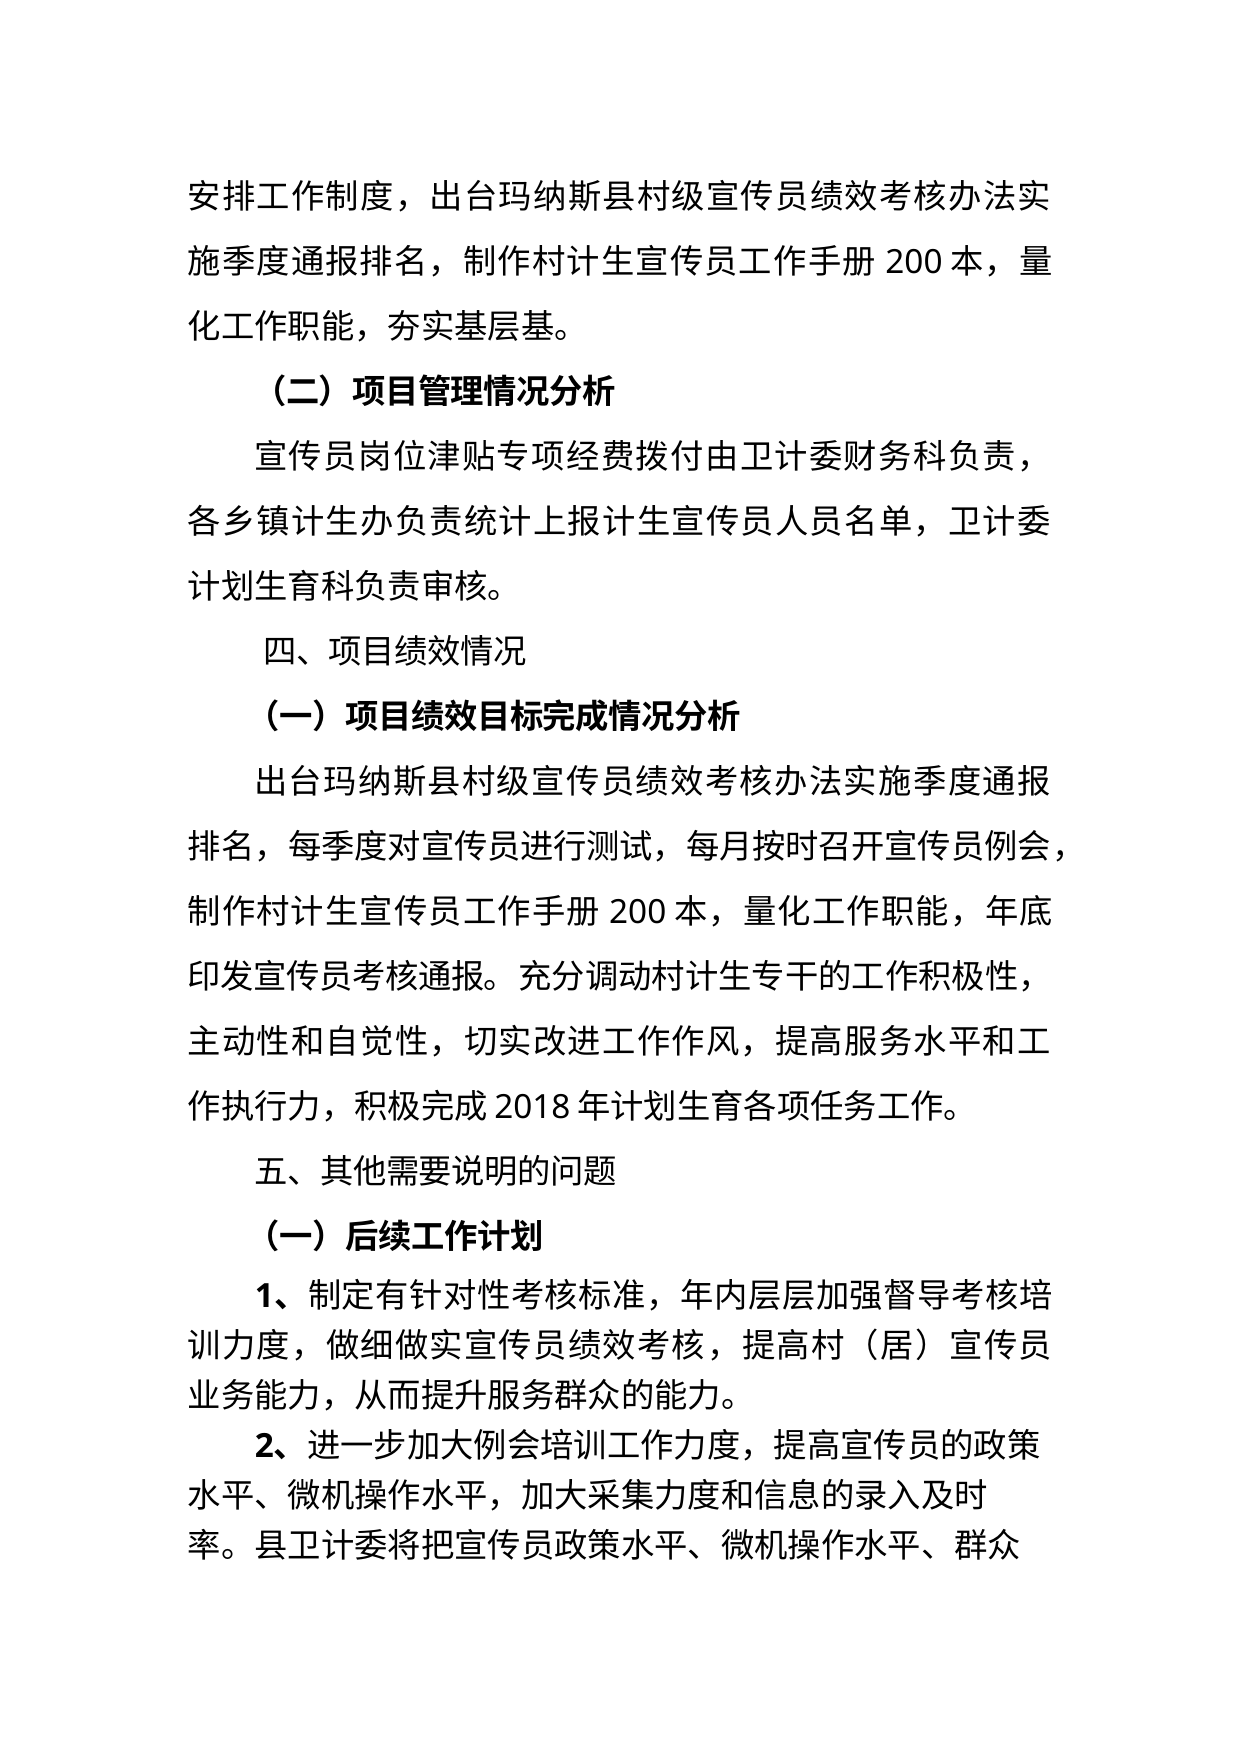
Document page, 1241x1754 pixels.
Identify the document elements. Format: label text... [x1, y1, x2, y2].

list 项目管理情况分析 [187, 357, 1053, 422]
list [187, 162, 1053, 357]
text 四、项目绩效情况 [187, 617, 1053, 682]
text 五、其他需要说明的问题 [187, 1137, 1053, 1202]
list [187, 1417, 1053, 1567]
text 出台玛纳斯县村级宣传员绩效考核办法实施季度通报排名，每季度对宣传员进行测试，每月按时召开宣传员例会，制作村计生宣传员工作手册200本，量化工作职能，年底印发宣传员考核通报。充分调动村计生专干的工作积极性，主动性和自觉性，切实改进工作作风，提高服务水平和工作执行力，积极完成2018年计划生育各项任务工作。 [187, 747, 1053, 1137]
text （一）后续工作计划 [187, 1202, 1053, 1267]
list 宣传员岗位津贴专项经费拨付由卫计委财务科负责，各乡镇计生办负责统计上报计生宣传员人员名单，卫计委计划生育科负责审核。 [187, 422, 1053, 617]
text 1、制定有针对性考核标准，年内层层加强督导考核培训力度，做细做实宣传员绩效考核，提高村（居）宣传员业务能力，从而提升服务群众的能力。 [187, 1267, 1053, 1417]
text （一）项目绩效目标完成情况分析 [187, 682, 1053, 747]
